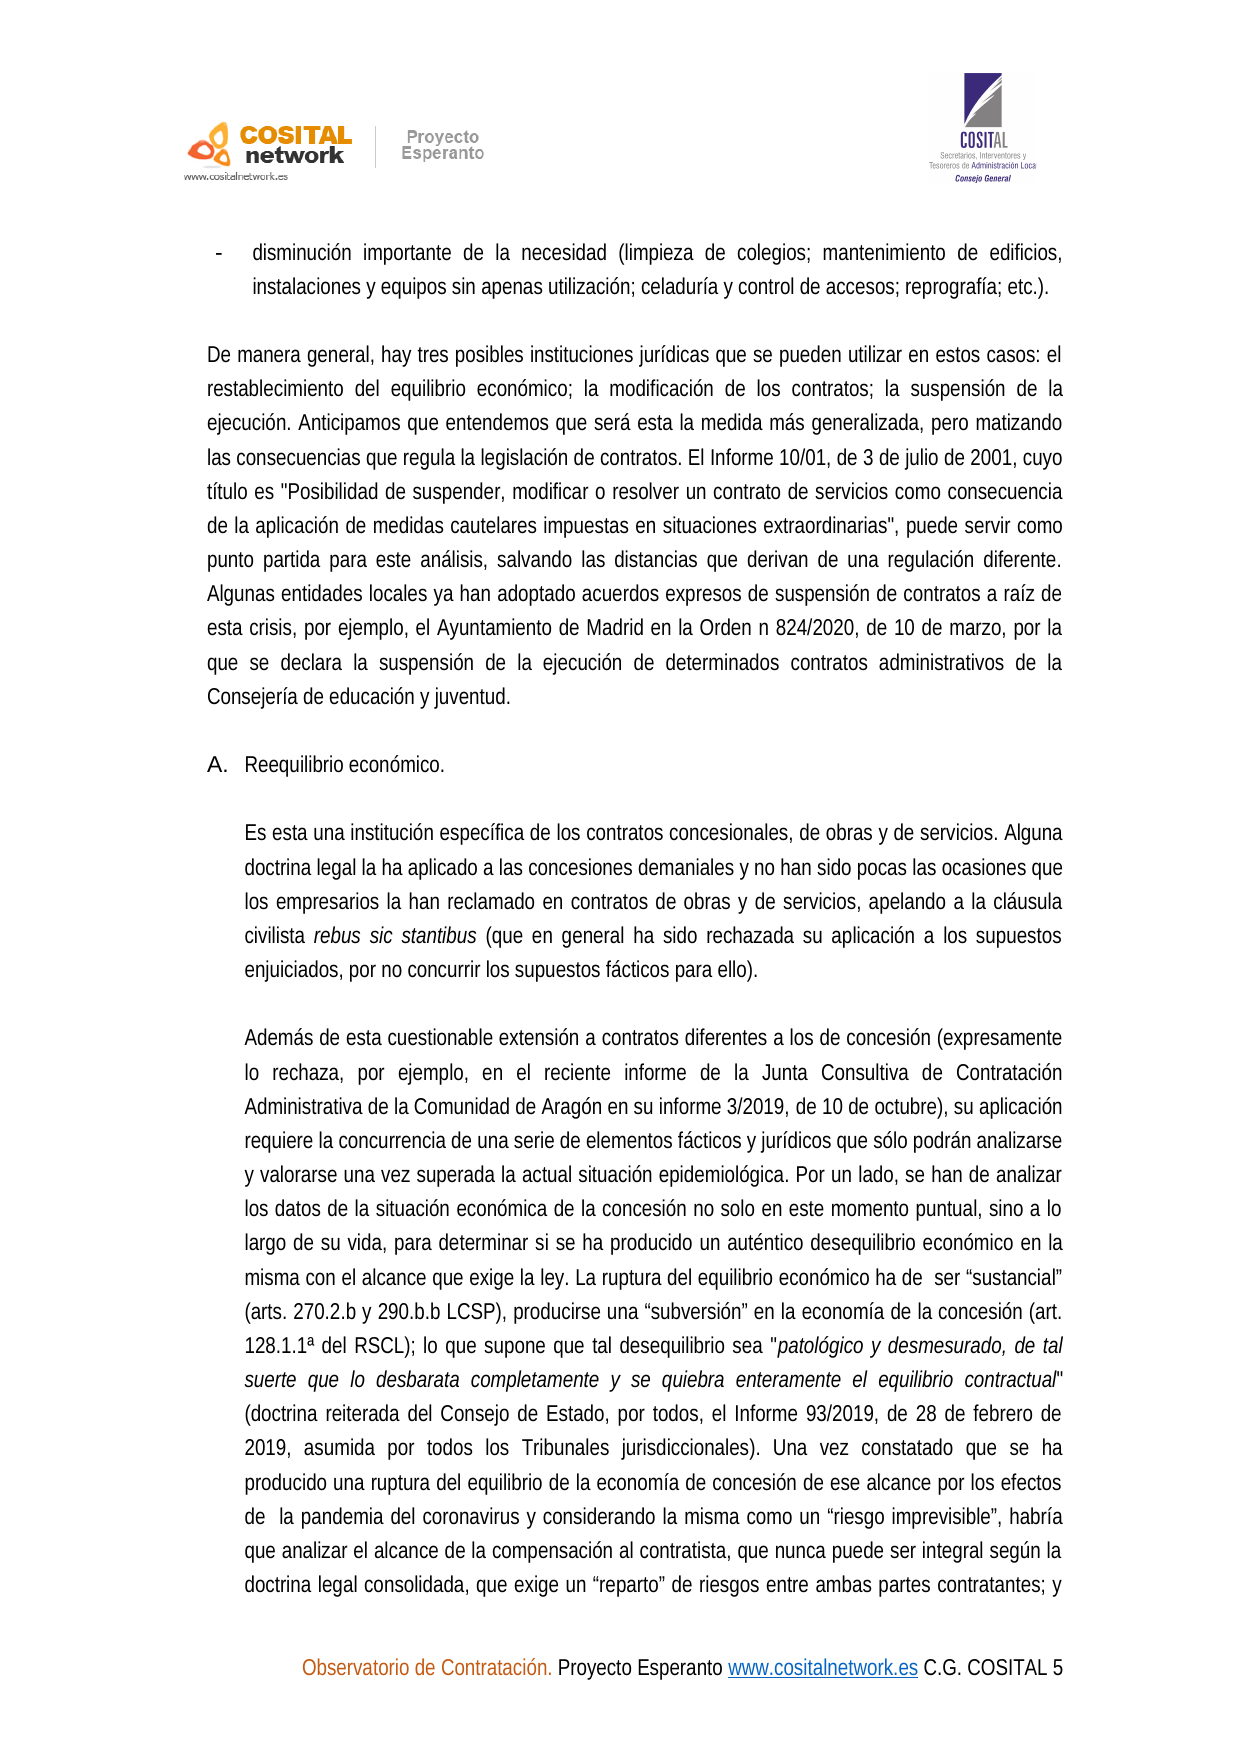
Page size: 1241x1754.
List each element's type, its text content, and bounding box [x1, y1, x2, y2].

list Reequilibrio económico. [207, 751, 1063, 777]
list De manera general, hay tres posibles instituciones jurídicas que se pueden utilizar en estos casos: el restablecimiento del equilibrio económico; la modificación de los contratos; la suspensión de la ejecución. Anticipamos que entendemos que será esta la medida más generalizada, pero matizando las consecuencias que regula la legislación de contratos. El Informe 10/01, de 3 de julio de 2001, cuyo título es "Posibilidad de suspender, modificar o resolver un contrato de servicios como consecuencia de la aplicación de medidas cautelares impuestas en situaciones extraordinarias", puede servir como punto partida para este análisis, salvando las distancias que derivan de una regulación diferente. Algunas entidades locales ya han adoptado acuerdos expresos de suspensión de contratos a raíz de esta crisis, por ejemplo, el Ayuntamiento de Madrid en la Orden n 824/2020, de 10 de marzo, por la que se declara la suspensión de la ejecución de determinados contratos administrativos de la Consejería de educación y juventud. [207, 341, 1063, 709]
list disminución importante de la necesidad (limpieza de colegios; mantenimiento de edificios, instalaciones y equipos sin apenas utilización; celaduría y control de accesos; reprografía; etc.). [215, 238, 1063, 299]
picture [177, 115, 519, 183]
list Es esta una institución específica de los contratos concesionales, de obras y de servicios. Alguna doctrina legal la ha aplicado a las concesiones demaniales y no han sido pocas las ocasiones que los empresarios la han reclamado en contratos de obras y de servicios, apelando a la cláusula civilista rebus sic stantibus (que en general ha sido rechazada su aplicación a los supuestos enjuiciados, por no concurrir los supuestos fácticos para ello). [244, 819, 1063, 982]
picture [929, 73, 1037, 183]
